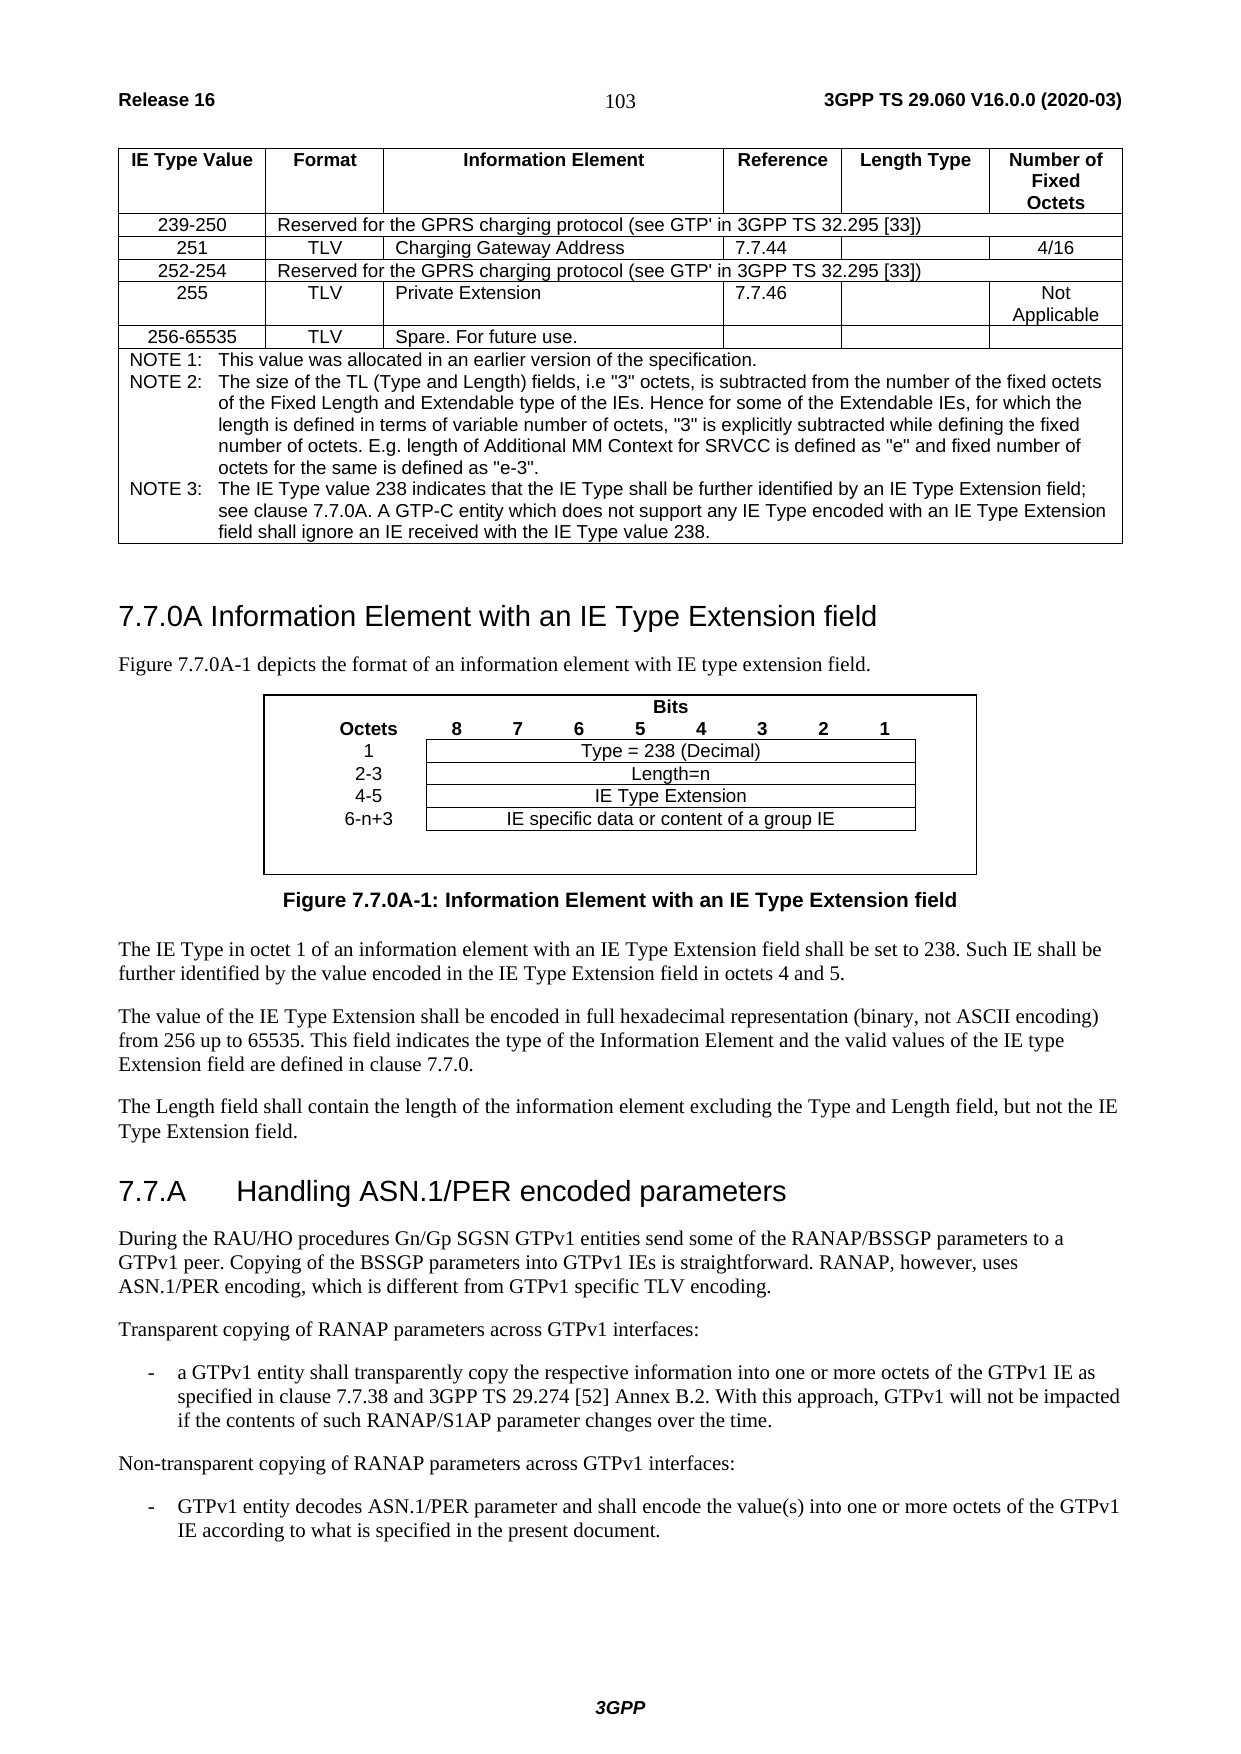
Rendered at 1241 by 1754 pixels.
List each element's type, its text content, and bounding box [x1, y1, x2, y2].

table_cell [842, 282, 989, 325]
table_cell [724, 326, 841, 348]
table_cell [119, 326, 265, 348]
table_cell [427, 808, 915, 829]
text Figure 7.7.0A-1: Information Element with an IE Type Extension field [118, 888, 1122, 912]
text The IE Type in octet 1 of an information element with an IE Type Extension field shall be set to 238. Such IE shall be further identified by the value encoded in the IE Type Extension field in octets 4 and 5. [118, 937, 1122, 985]
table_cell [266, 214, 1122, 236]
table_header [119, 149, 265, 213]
text During the RAU/HO procedures Gn/Gp SGSN GTPv1 entities send some of the RANAP/BSSGP parameters to a GTPv1 peer. Copying of the BSSGP parameters into GTPv1 IEs is straightforward. RANAP, however, uses ASN.1/PER encoding, which is different from GTPv1 specific TLV encoding. [118, 1226, 1122, 1298]
text - GTPv1 entity decodes ASN.1/PER parameter and shall encode the value(s) into one or more octets of the GTPv1 IE according to what is specified in the present document. [148, 1494, 1122, 1542]
text Transparent copying of RANAP parameters across GTPv1 interfaces: [118, 1317, 1122, 1341]
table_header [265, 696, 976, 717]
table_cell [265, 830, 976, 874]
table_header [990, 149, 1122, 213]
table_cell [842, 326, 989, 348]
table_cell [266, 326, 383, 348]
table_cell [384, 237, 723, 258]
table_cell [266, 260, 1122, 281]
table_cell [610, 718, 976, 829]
subtitle 7.7.0A Information Element with an IE Type Extension field [118, 599, 1122, 633]
text Non-transparent copying of RANAP parameters across GTPv1 interfaces: [118, 1451, 1122, 1475]
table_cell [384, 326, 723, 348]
text The Length field shall contain the length of the information element excluding the Type and Length field, but not the IE Type Extension field. [118, 1094, 1122, 1143]
text The value of the IE Type Extension shall be encoded in full hexadecimal representation (binary, not ASCII encoding) from 256 up to 65535. This field indicates the type of the Information Element and the valid values of the IE type Extension field are defined in clause 7.7.0. [118, 1003, 1122, 1076]
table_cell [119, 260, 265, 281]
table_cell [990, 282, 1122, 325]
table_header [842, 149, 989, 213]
subtitle 7.7.A Handling ASN.1/PER encoded parameters [118, 1174, 1122, 1207]
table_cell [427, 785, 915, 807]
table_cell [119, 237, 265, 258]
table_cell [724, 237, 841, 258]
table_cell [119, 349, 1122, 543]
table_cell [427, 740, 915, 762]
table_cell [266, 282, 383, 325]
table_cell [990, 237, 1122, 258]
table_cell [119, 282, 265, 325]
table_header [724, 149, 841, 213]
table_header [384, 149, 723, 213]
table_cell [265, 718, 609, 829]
text Figure 7.7.0A-1 depicts the format of an information element with IE type extension field. [118, 652, 1122, 676]
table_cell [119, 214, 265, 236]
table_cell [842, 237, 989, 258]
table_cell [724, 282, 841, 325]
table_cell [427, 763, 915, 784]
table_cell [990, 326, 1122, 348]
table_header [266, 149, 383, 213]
text - a GTPv1 entity shall transparently copy the respective information into one or more octets of the GTPv1 IE as specified in clause 7.7.38 and 3GPP TS 29.274 [52] Annex B.2. With this approach, GTPv1 will not be impacted if the contents of such RANAP/S1AP parameter changes over the time. [148, 1360, 1122, 1432]
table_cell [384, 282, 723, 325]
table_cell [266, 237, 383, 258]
